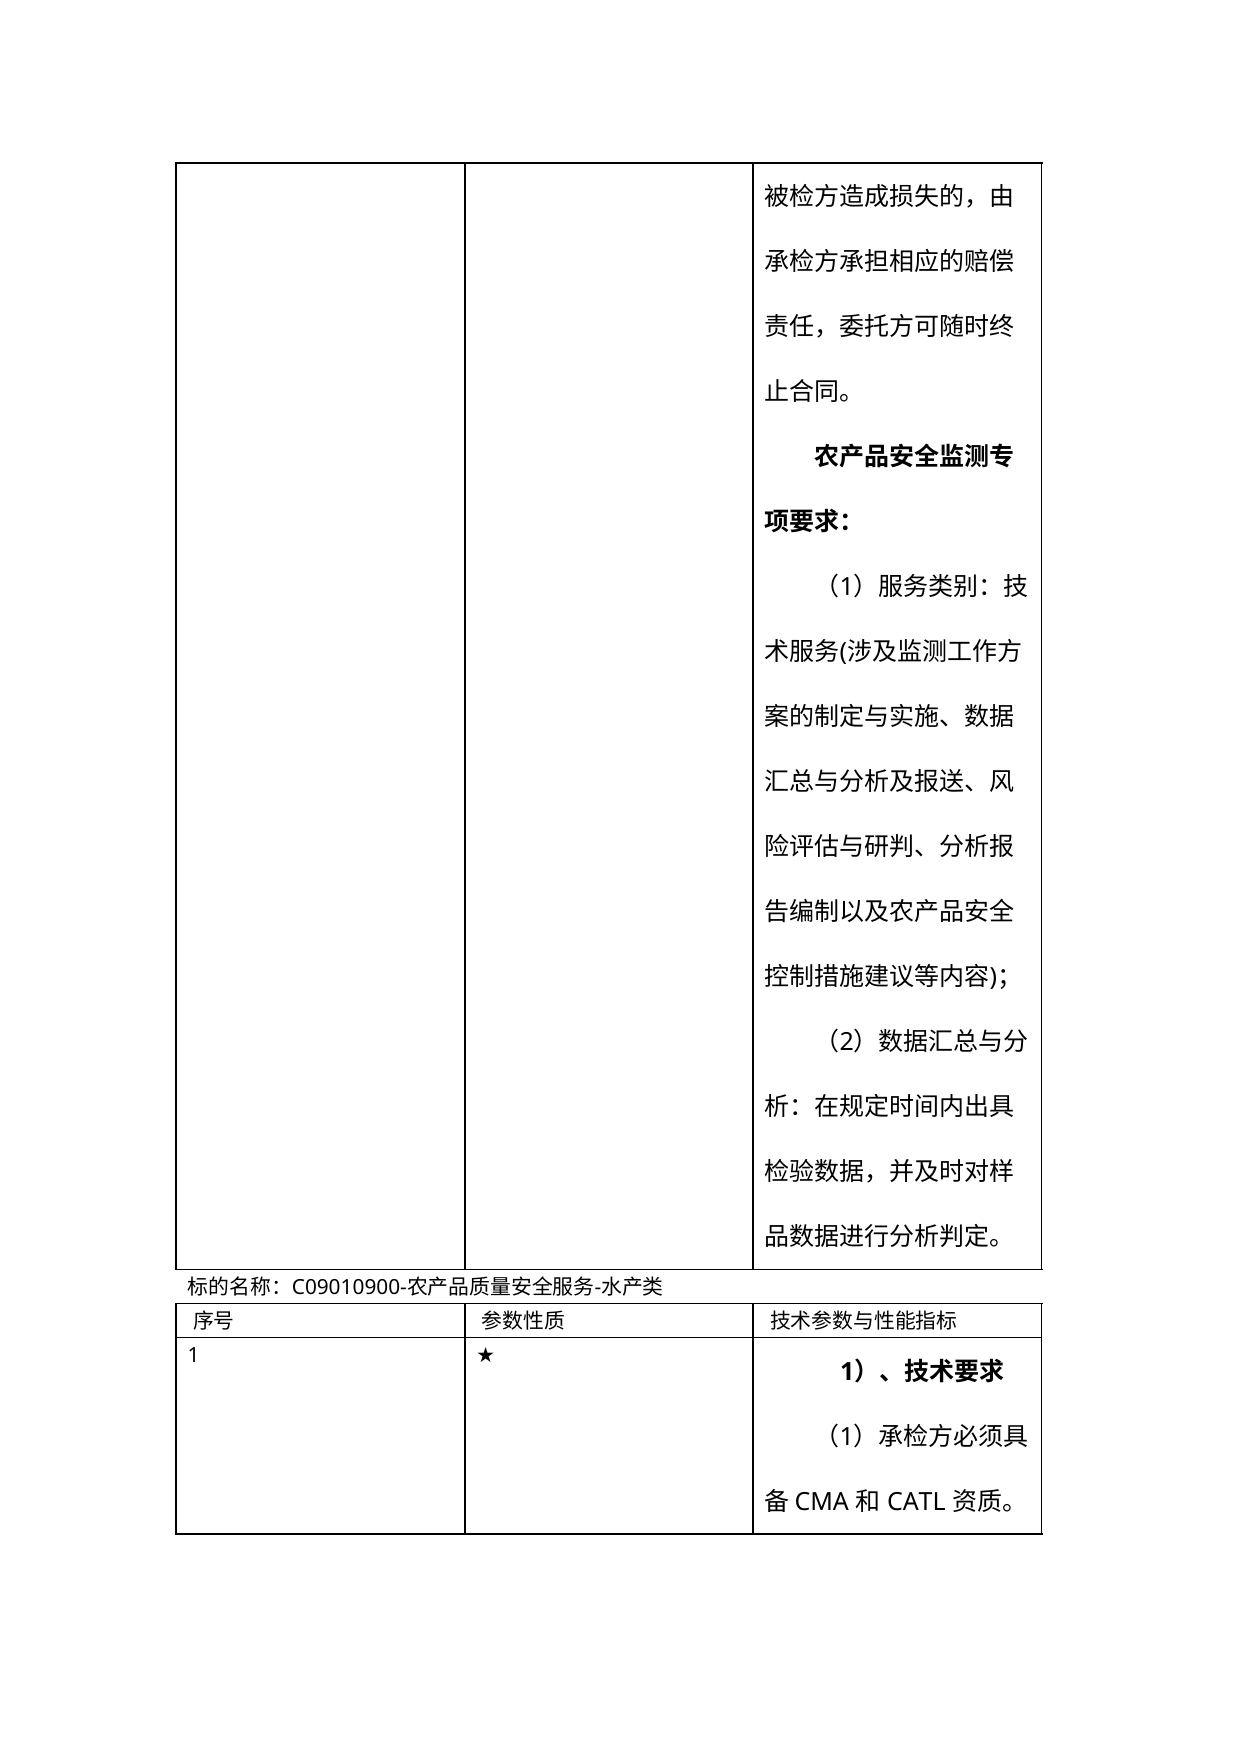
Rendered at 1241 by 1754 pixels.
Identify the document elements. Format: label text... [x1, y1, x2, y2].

text 标的名称：C09010900-农产品质量安全服务-水产类 [187, 1270, 1053, 1303]
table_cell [754, 1338, 1041, 1533]
table_cell ★ [466, 1338, 752, 1533]
table_cell ★ [466, 164, 752, 1268]
table_cell 1 [177, 1338, 464, 1533]
table_header 参数性质 [466, 1304, 752, 1337]
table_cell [754, 164, 1041, 1268]
table_header 技术参数与性能指标 [754, 1304, 1041, 1337]
table_cell 1 [177, 164, 464, 1268]
table_header 序号 [177, 1304, 464, 1337]
